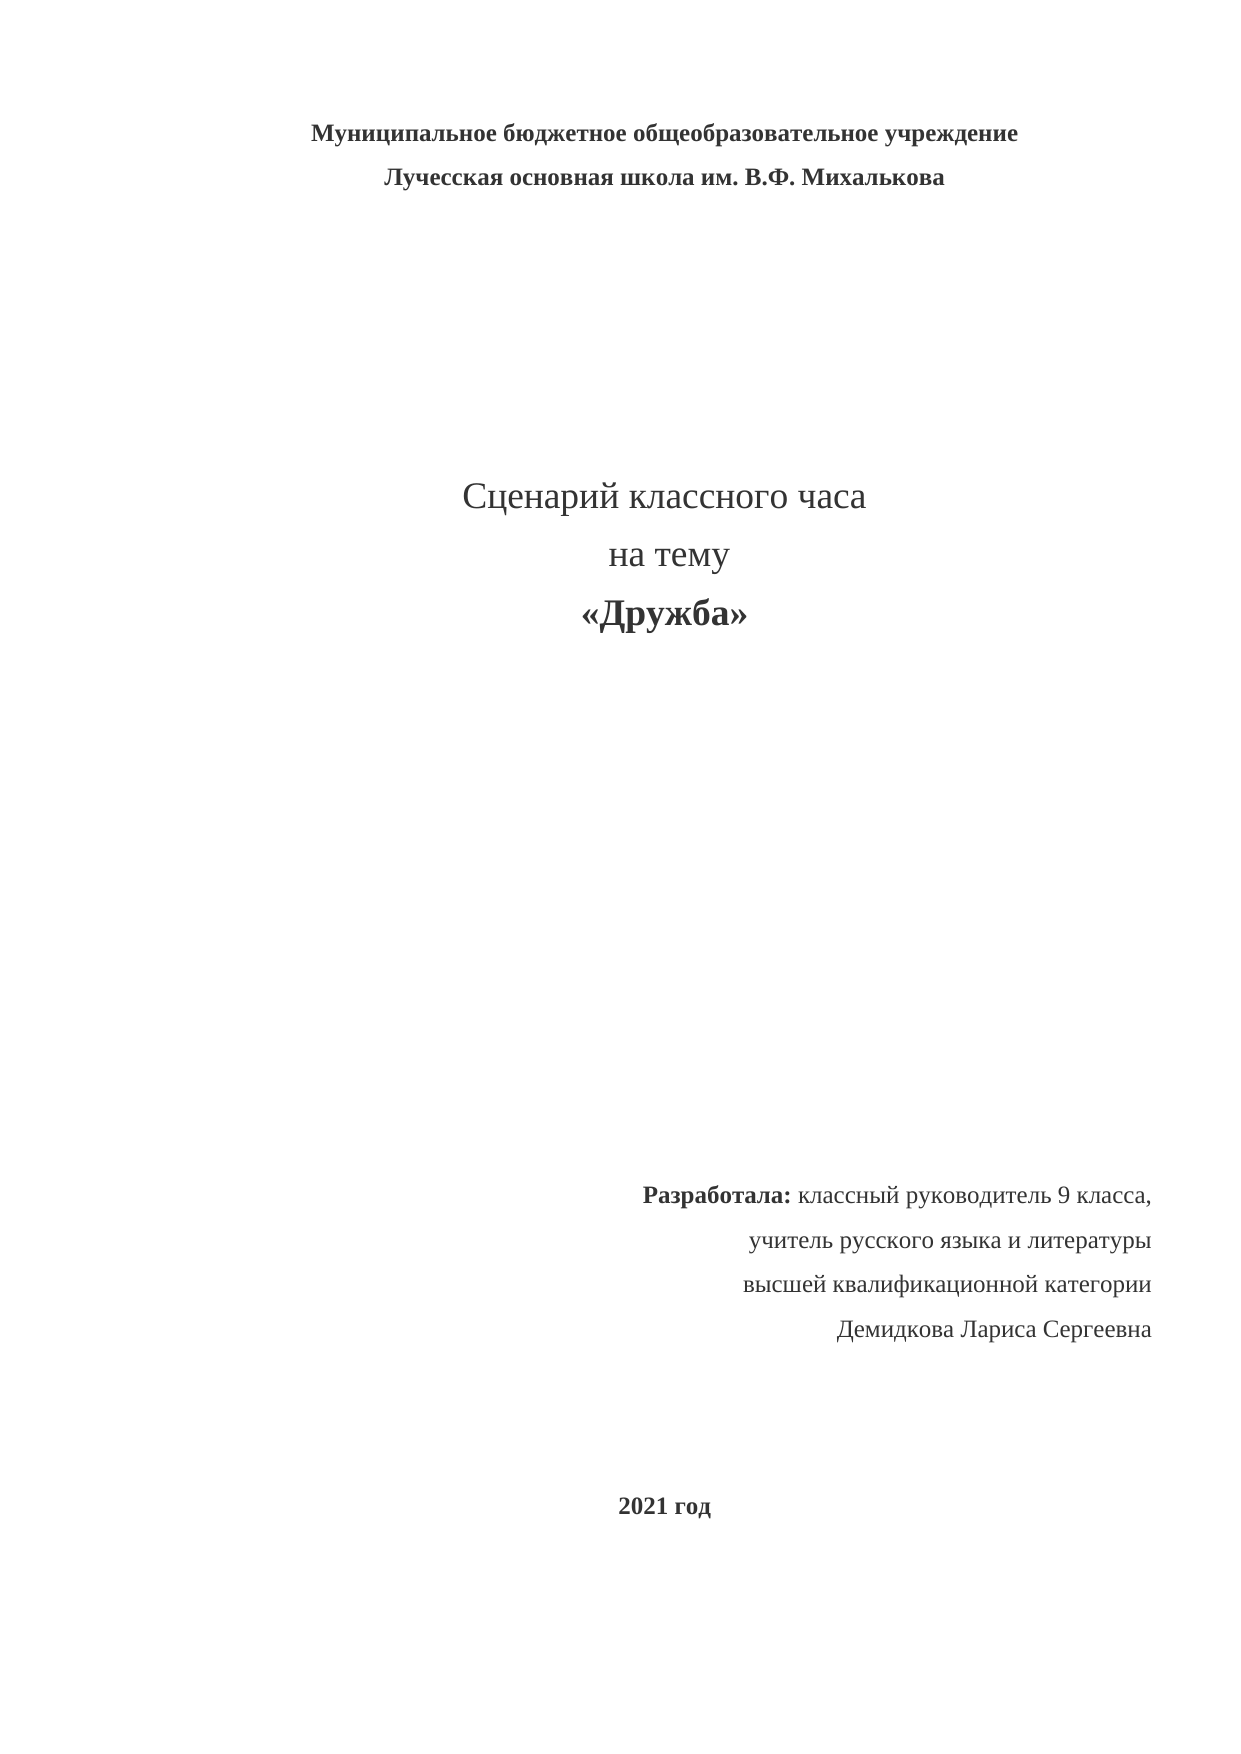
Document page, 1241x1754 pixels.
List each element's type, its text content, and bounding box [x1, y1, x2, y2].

text Муниципальное бюджетное общеобразовательное учреждение [177, 118, 1152, 147]
text Разработала: классный руководитель 9 класса, [177, 1181, 1152, 1209]
text на тему [177, 532, 1152, 575]
text высшей квалификационной категории [177, 1269, 1152, 1298]
text «Дружба» [177, 591, 1152, 634]
text Демидкова Лариса Сергеевна [177, 1314, 1152, 1342]
text учитель русского языка и литературы [177, 1225, 1152, 1254]
text Лучесская основная школа им. В.Ф. Михалькова [177, 162, 1152, 191]
text 2021 год [177, 1491, 1152, 1520]
text Сценарий классного часа [177, 473, 1152, 516]
